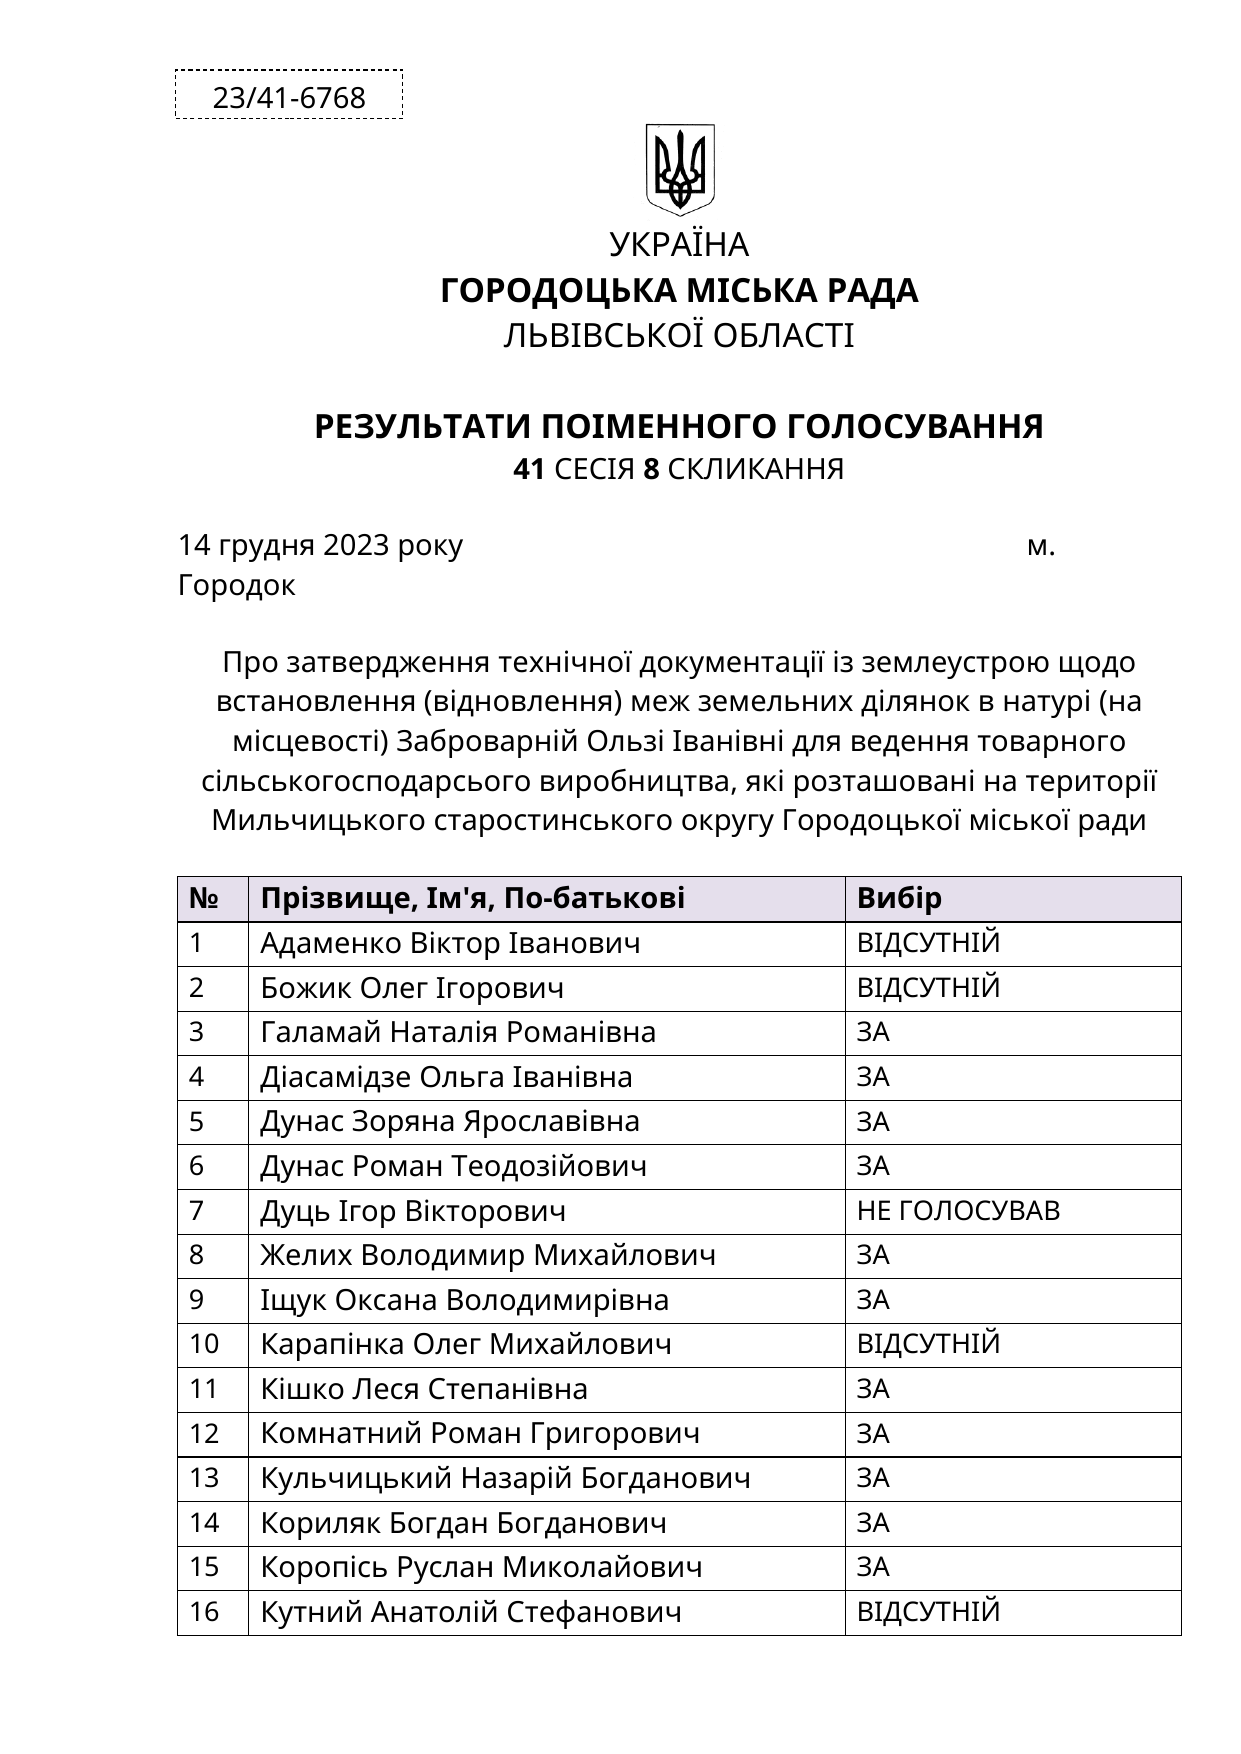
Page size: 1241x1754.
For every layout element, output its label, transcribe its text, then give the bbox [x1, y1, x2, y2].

table_cell ЗА [846, 1012, 1181, 1055]
table_cell ВІДСУТНІЙ [846, 923, 1181, 966]
table_cell Дунас Зоряна Ярославівна [249, 1101, 845, 1144]
table_cell Дунас Роман Теодозійович [249, 1145, 845, 1189]
table_cell Коропісь Руслан Миколайович [249, 1547, 845, 1590]
table_cell Карапінка Олег Михайлович [249, 1324, 845, 1367]
text 14 грудня 2023 року м. Городок [177, 525, 1181, 604]
text 41 СЕСІЯ 8 СКЛИКАННЯ [177, 448, 1181, 488]
text ГОРОДОЦЬКА МІСЬКА РАДА [177, 266, 1181, 312]
table_cell ВІДСУТНІЙ [846, 967, 1181, 1011]
table_cell 10 [178, 1324, 248, 1367]
table_cell Кутний Анатолій Стефанович [249, 1591, 845, 1635]
table_cell 5 [178, 1101, 248, 1144]
table_cell Дуць Ігор Вікторович [249, 1190, 845, 1233]
table_cell ЗА [846, 1056, 1181, 1100]
table_cell 12 [178, 1413, 248, 1456]
table_cell ЗА [846, 1368, 1181, 1412]
table_cell Желих Володимир Михайлович [249, 1235, 845, 1278]
table_cell Адаменко Віктор Іванович [249, 923, 845, 966]
table_cell 13 [178, 1458, 248, 1501]
table_cell 9 [178, 1279, 248, 1323]
table_cell Кориляк Богдан Богданович [249, 1502, 845, 1546]
table_cell ВІДСУТНІЙ [846, 1591, 1181, 1635]
table_cell ЗА [846, 1502, 1181, 1546]
table_header № [178, 877, 248, 921]
table_cell 2 [178, 967, 248, 1011]
table_cell ЗА [846, 1458, 1181, 1501]
table_cell ЗА [846, 1145, 1181, 1189]
table_cell 11 [178, 1368, 248, 1412]
table_cell ЗА [846, 1101, 1181, 1144]
table_cell 7 [178, 1190, 248, 1233]
table_cell 1 [178, 923, 248, 966]
table_cell Кульчицький Назарій Богданович [249, 1458, 845, 1501]
table_cell 6 [178, 1145, 248, 1189]
table_cell Божик Олег Ігорович [249, 967, 845, 1011]
text Про затвердження технічної документації із землеустрою щодо встановлення (відновлення) меж земельних ділянок в натурі (на місцевості) Заброварній Ользі Іванівні для ведення товарного сільськогосподарсього виробництва, які розташовані на території Мильчицького старостинського округу Городоцької міської ради [177, 641, 1181, 839]
table_cell 3 [178, 1012, 248, 1055]
table_header Вибір [846, 877, 1181, 921]
table_cell 8 [178, 1235, 248, 1278]
table_cell НЕ ГОЛОСУВАВ [846, 1190, 1181, 1233]
table_cell ЗА [846, 1547, 1181, 1590]
table_cell ЗА [846, 1279, 1181, 1323]
table_cell Діасамідзе Ольга Іванівна [249, 1056, 845, 1100]
text ЛЬВІВСЬКОЇ ОБЛАСТІ [177, 312, 1181, 357]
table_cell Комнатний Роман Григорович [249, 1413, 845, 1456]
table_cell 14 [178, 1502, 248, 1546]
picture [633, 118, 726, 221]
table_cell 15 [178, 1547, 248, 1590]
table_cell Іщук Оксана Володимирівна [249, 1279, 845, 1323]
text РЕЗУЛЬТАТИ ПОІМЕННОГО ГОЛОСУВАННЯ [177, 403, 1181, 448]
table_cell ЗА [846, 1235, 1181, 1278]
table_cell ЗА [846, 1413, 1181, 1456]
table_header Прізвище, Ім'я, По-батькові [249, 877, 845, 921]
table_cell 4 [178, 1056, 248, 1100]
table_cell 16 [178, 1591, 248, 1635]
table_cell Галамай Наталія Романівна [249, 1012, 845, 1055]
text УКРАЇНА [177, 221, 1181, 266]
table_cell Кішко Леся Степанівна [249, 1368, 845, 1412]
table_cell ВІДСУТНІЙ [846, 1324, 1181, 1367]
